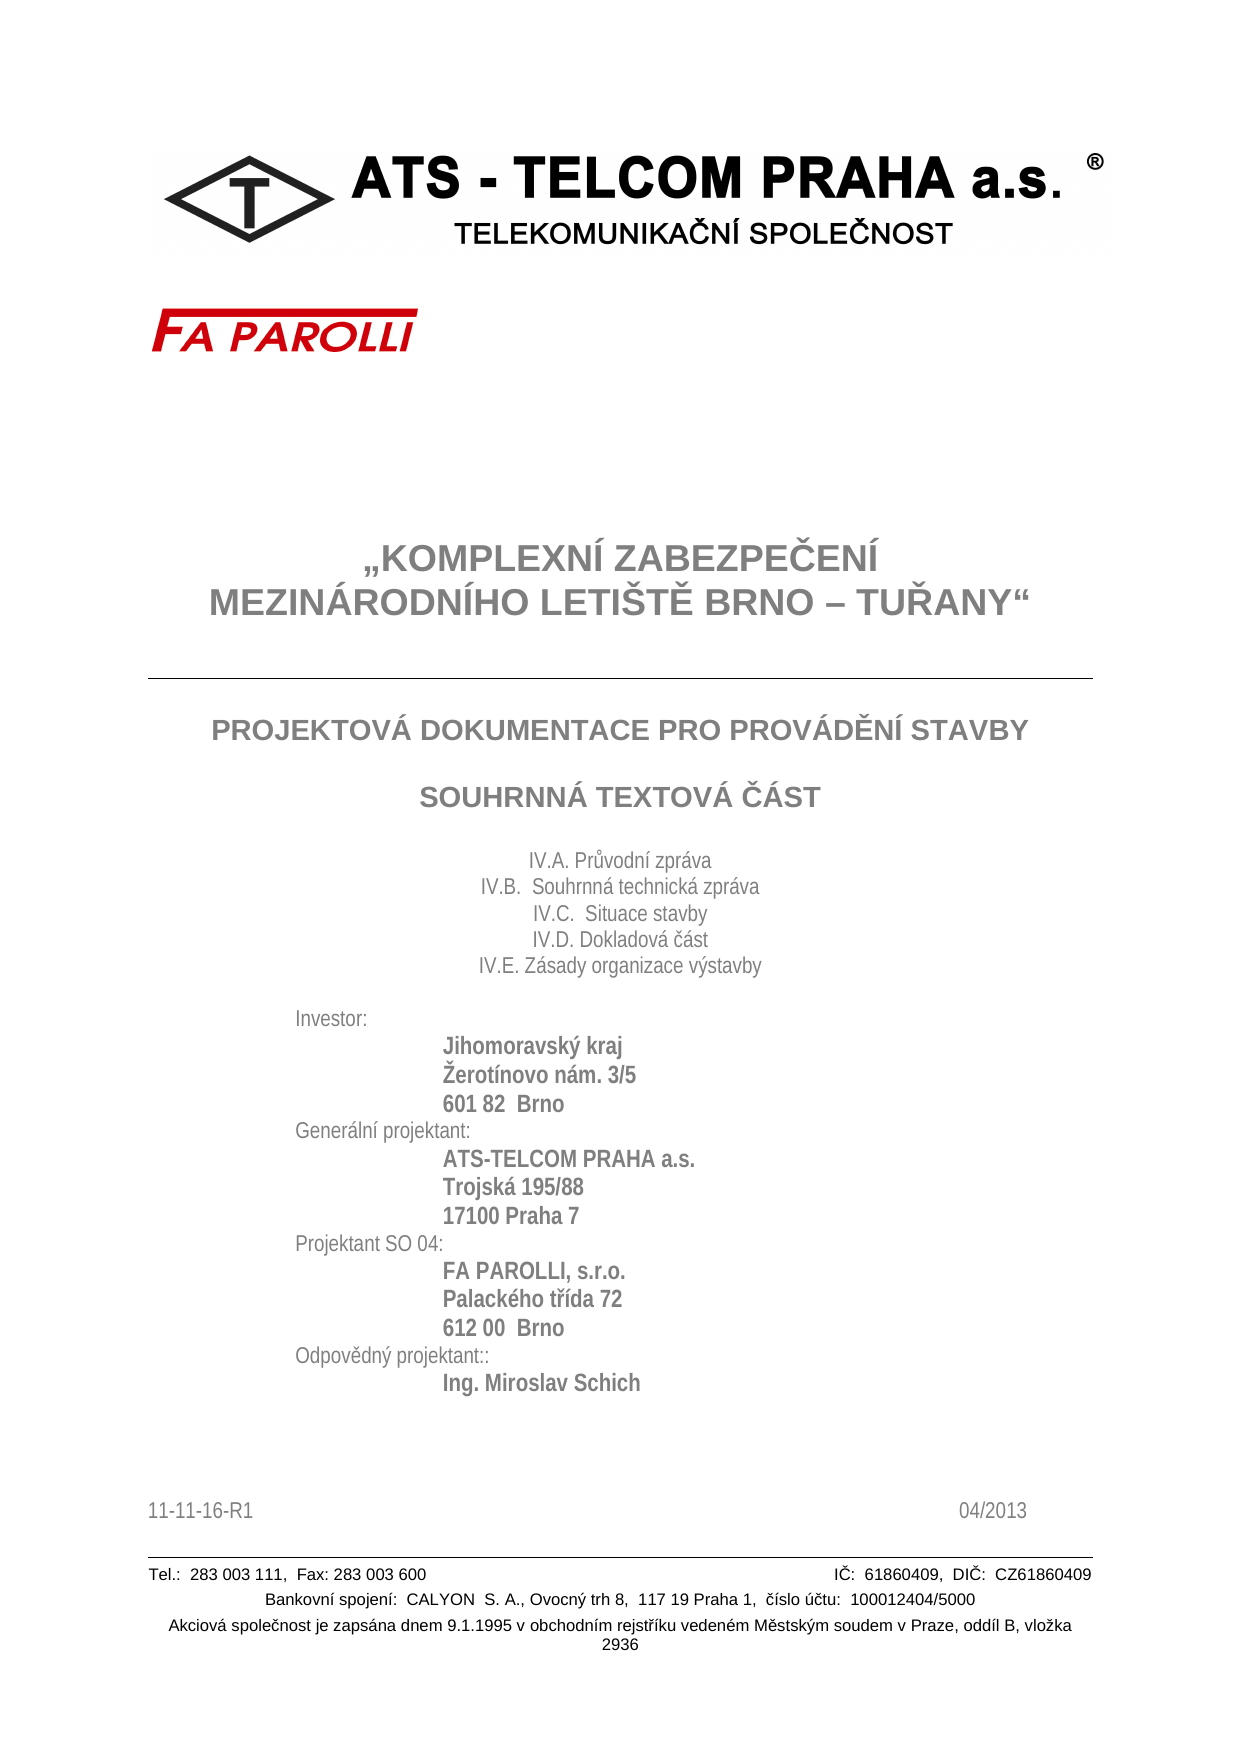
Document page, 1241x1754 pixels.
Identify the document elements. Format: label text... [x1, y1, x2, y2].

text mezinárodního letiště Brno – Tuřany“ [148, 580, 1093, 623]
text Ing. Miroslav Schich [369, 1368, 1093, 1397]
text „Komplexní zabezpečení [148, 537, 1093, 580]
text IV.D. Dokladová část [148, 926, 1093, 952]
text IV.C. Situace stavby [148, 899, 1093, 926]
text IV.A. Průvodní zpráva [148, 847, 1093, 873]
text Žerotínovo nám. 3/5 [369, 1060, 1093, 1088]
text 601 82 Brno [369, 1088, 1093, 1117]
text Trojská 195/88 [369, 1172, 1093, 1201]
text SOUHRNNÁ TEXTOVÁ ČÁST [148, 780, 1093, 813]
text PROJEKTOVÁ DOKUMENTACE PRO PROVÁDĚNÍ STAVBY [148, 713, 1093, 746]
text Palackého třída 72 [369, 1284, 1093, 1313]
text FA PAROLLI, s.r.o. [369, 1256, 1093, 1284]
text ATS-TELCOM PRAHA a.s. [369, 1143, 1093, 1172]
text 11-11-16-R1 04/2013 [148, 1497, 1093, 1523]
picture [147, 147, 1112, 254]
text IV.E. Zásady organizace výstavby [148, 952, 1093, 978]
text Projektant SO 04: [295, 1229, 1093, 1256]
text IV.B. Souhrnná technická zpráva [148, 873, 1093, 899]
text 17100 Praha 7 [369, 1201, 1093, 1229]
text Generální projektant: [295, 1117, 1093, 1143]
text 612 00 Brno [369, 1313, 1093, 1342]
text Odpovědný projektant:: [295, 1342, 1093, 1368]
text Investor: [295, 1005, 1093, 1031]
picture [147, 306, 432, 352]
text Jihomoravský kraj [369, 1031, 1093, 1060]
